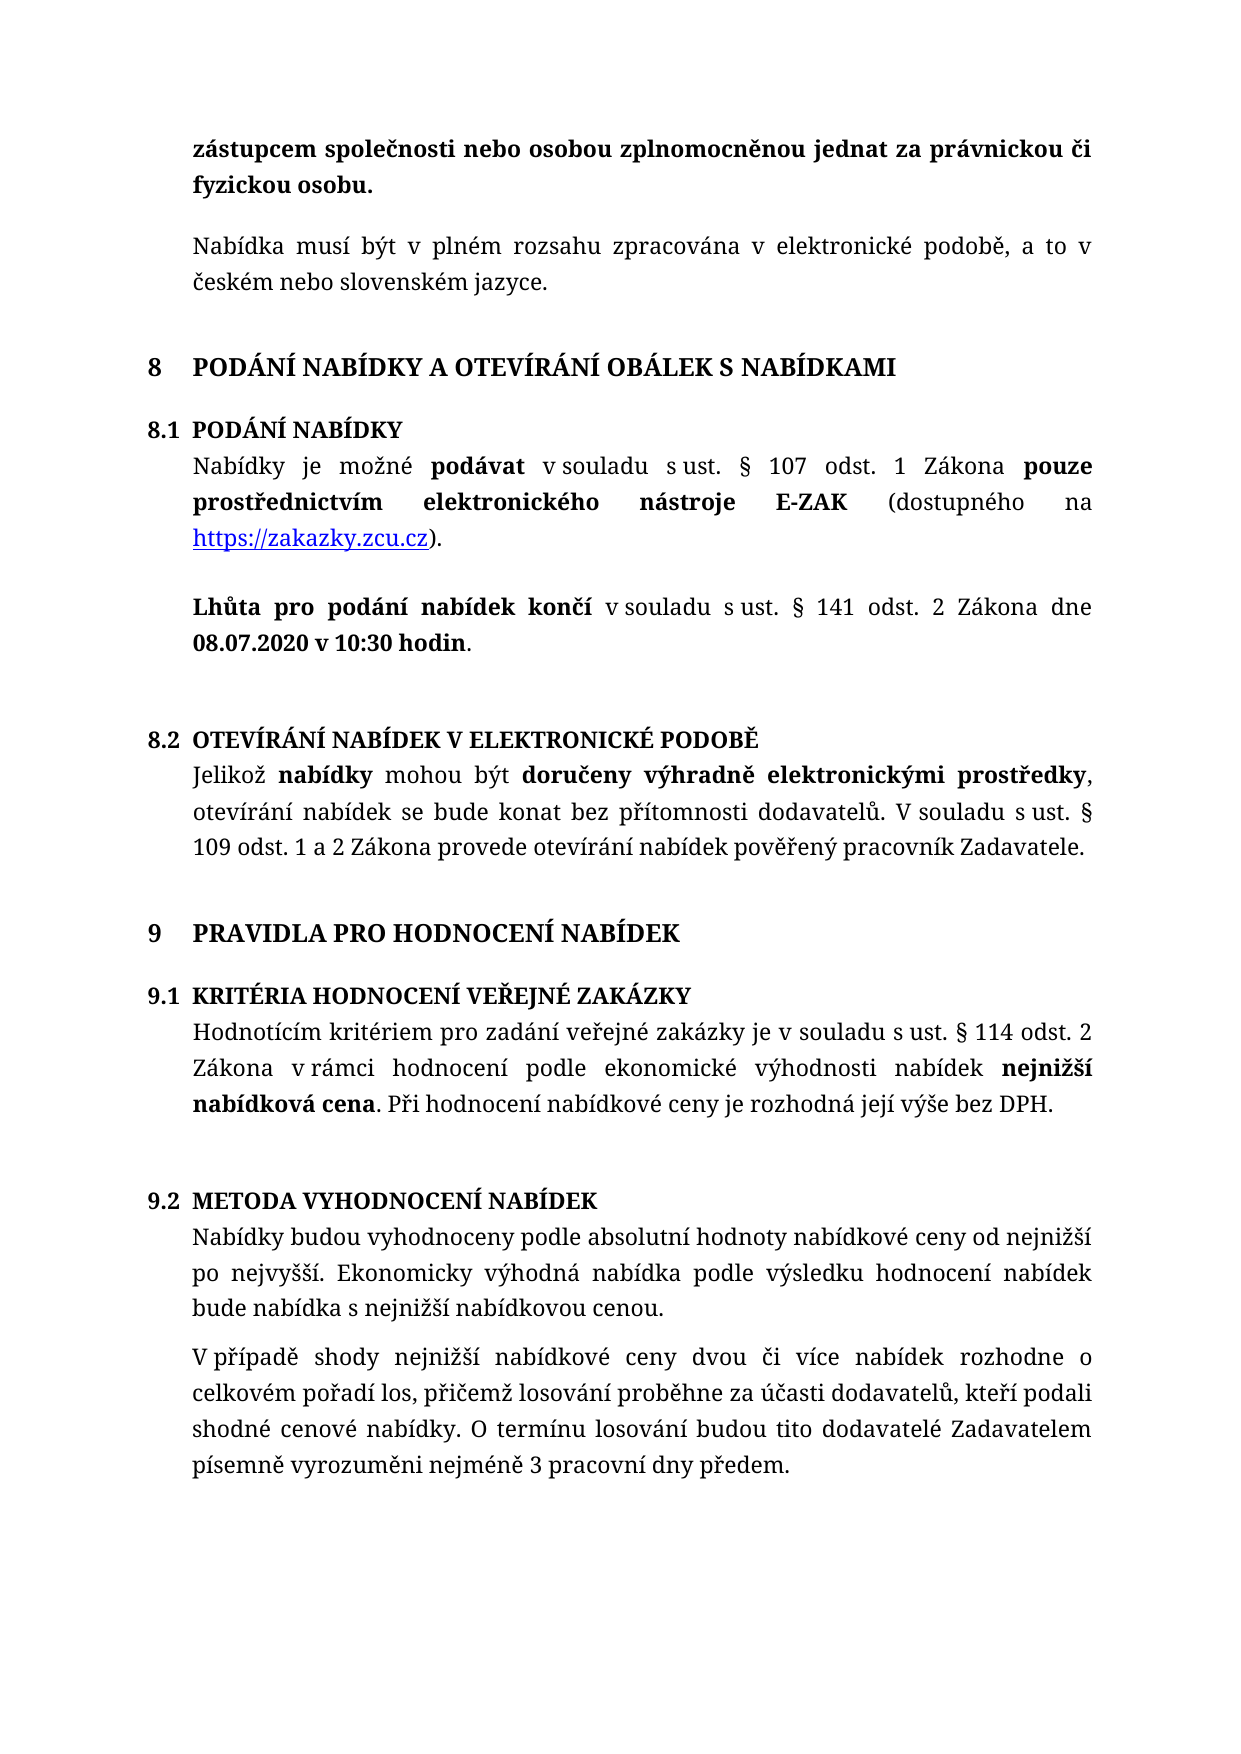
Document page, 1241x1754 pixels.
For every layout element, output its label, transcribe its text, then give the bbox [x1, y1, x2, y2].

subtitle PODÁNÍ NABÍDKY A OTEVÍRÁNÍ OBÁLEK S NABÍDKAMI [148, 350, 1093, 384]
subtitle METODA VYHODNOCENÍ NABÍDEK [147, 1184, 1093, 1216]
subtitle KRITÉRIA HODNOCENÍ VEŘEJNÉ ZAKÁZKY [147, 980, 1093, 1011]
text Nabídka musí být v plném rozsahu zpracována v elektronické podobě, a to v českém nebo slovenském jazyce. [192, 230, 1093, 297]
subtitle PRAVIDLA PRO HODNOCENÍ NABÍDEK [148, 916, 1093, 950]
subtitle OTEVÍRÁNÍ NABÍDEK V ELEKTRONICKÉ PODOBĚ [148, 723, 1093, 755]
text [193, 133, 1093, 200]
text Nabídky budou vyhodnoceny podle absolutní hodnoty nabídkové ceny od nejnižší po nejvyšší. Ekonomicky výhodná nabídka podle výsledku hodnocení nabídek bude nabídka s nejnižší nabídkovou cenou. [192, 1221, 1093, 1324]
text V případě shody nejnižší nabídkové ceny dvou či více nabídek rozhodne o celkovém pořadí los, přičemž losování proběhne za účasti dodavatelů, kteří podali shodné cenové nabídky. O termínu losování budou tito dodavatelé Zadavatelem písemně vyrozuměni nejméně 3 pracovní dny předem. [192, 1341, 1093, 1480]
text Lhůta pro podání nabídek končí v souladu s ust. § 141 odst. 2 Zákona dne 08.07.2020 v 10:30 hodin. [193, 591, 1093, 658]
subtitle PODÁNÍ NABÍDKY [147, 414, 1093, 446]
text Jelikož nabídky mohou být doručeny výhradně elektronickými prostředky, otevírání nabídek se bude konat bez přítomnosti dodavatelů. V souladu s ust. § 109 odst. 1 a 2 Zákona provede otevírání nabídek pověřený pracovník Zadavatele. [193, 759, 1093, 863]
text Nabídky je možné podávat v souladu s ust. § 107 odst. 1 Zákona pouze prostřednictvím elektronického nástroje E-ZAK (dostupného na https://zakazky.zcu.cz). [193, 450, 1093, 553]
text Hodnotícím kritériem pro zadání veřejné zakázky je v souladu s ust. § 114 odst. 2 Zákona v rámci hodnocení podle ekonomické výhodnosti nabídek nejnižší nabídková cena. Při hodnocení nabídkové ceny je rozhodná její výše bez DPH. [193, 1016, 1093, 1119]
